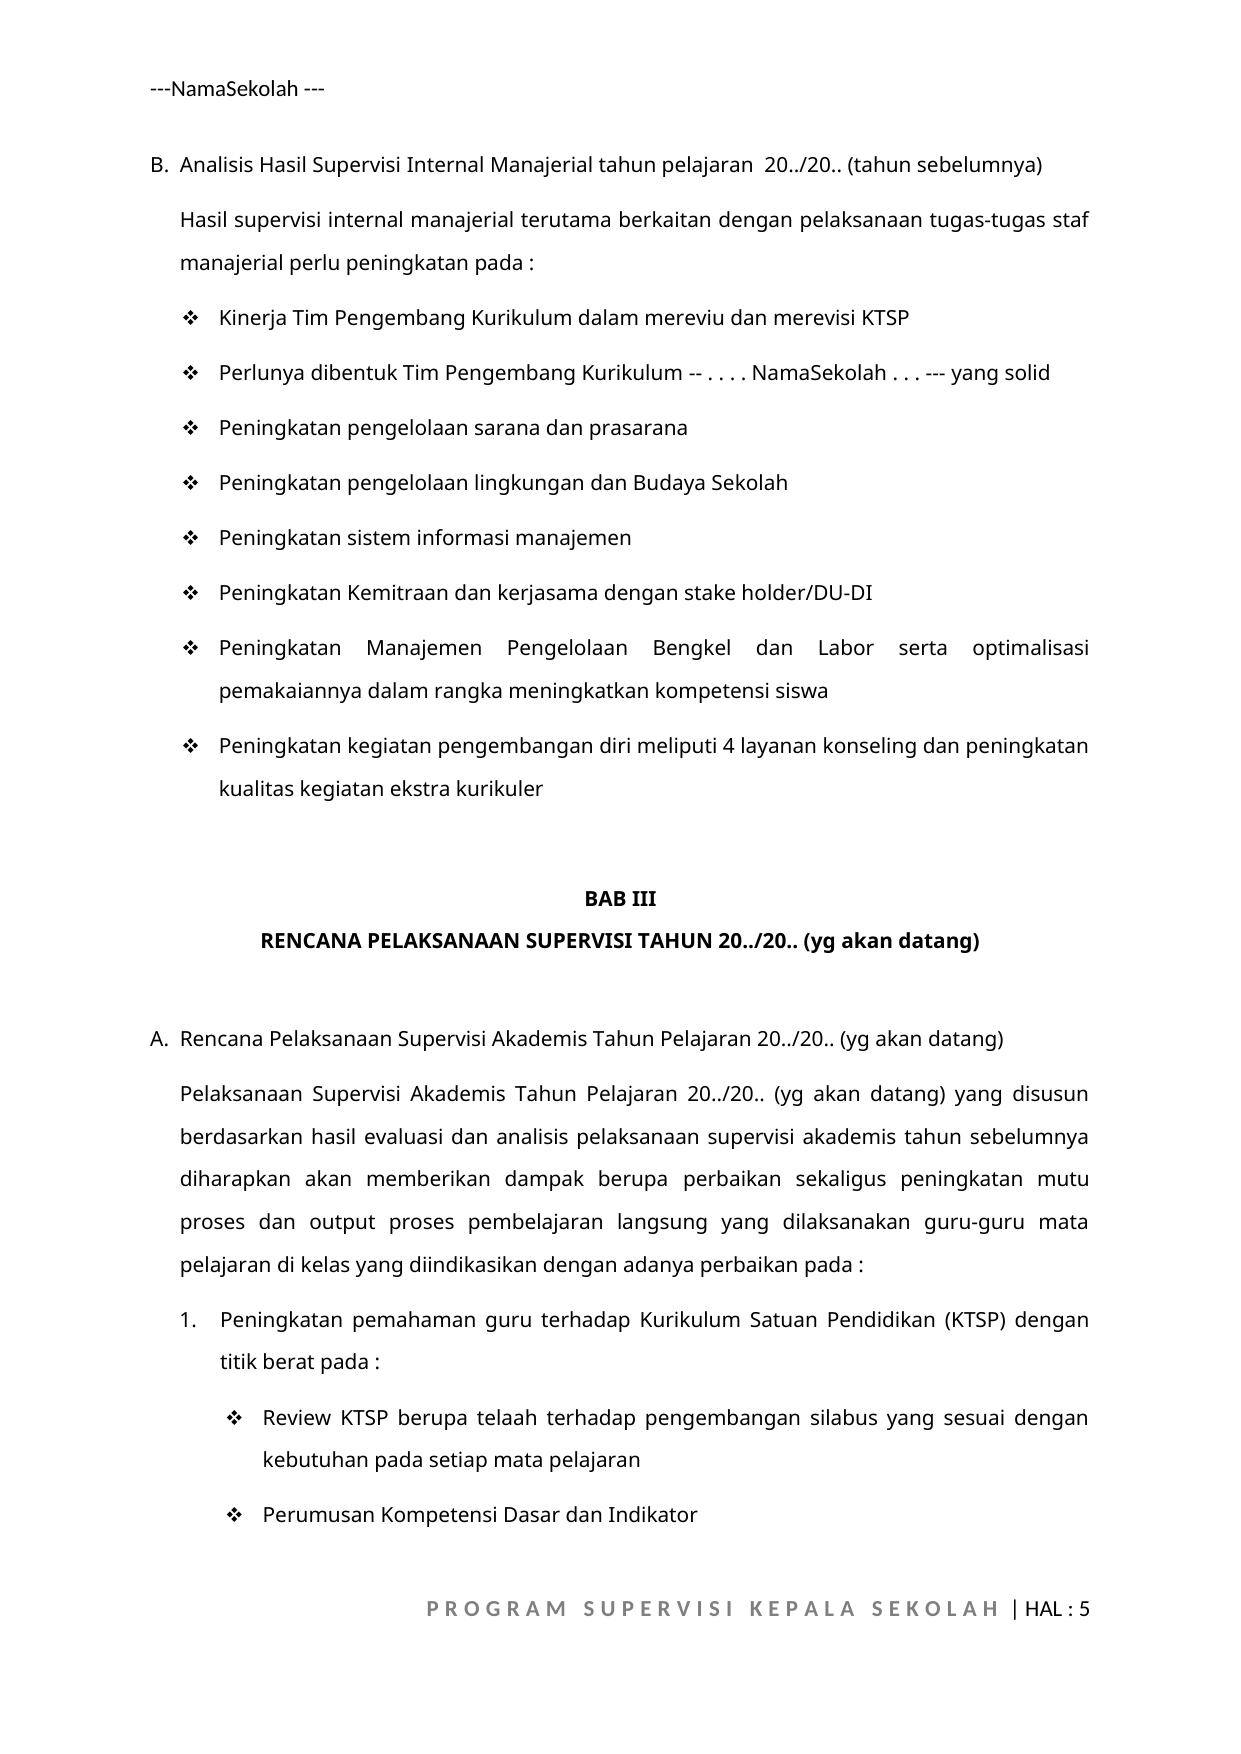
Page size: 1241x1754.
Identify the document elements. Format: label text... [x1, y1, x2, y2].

list Kinerja Tim Pengembang Kurikulum dalam mereviu dan merevisi KTSP [181, 303, 1090, 331]
list Peningkatan pengelolaan lingkungan dan Budaya Sekolah [181, 468, 1090, 497]
text Pelaksanaan Supervisi Akademis Tahun Pelajaran 20../20.. (yg akan datang) yang disusun berdasarkan hasil evaluasi dan analisis pelaksanaan supervisi akademis tahun sebelumnya diharapkan akan memberikan dampak berupa perbaikan sekaligus peningkatan mutu proses dan output proses pembelajaran langsung yang dilaksanakan guru-guru mata pelajaran di kelas yang diindikasikan dengan adanya perbaikan pada : [179, 1079, 1090, 1278]
text BAB III [150, 884, 1090, 912]
list Review KTSP berupa telaah terhadap pengembangan silabus yang sesuai dengan kebutuhan pada setiap mata pelajaran [225, 1403, 1090, 1474]
text RENCANA PELAKSANAAN SUPERVISI TAHUN 20../20.. (yg akan datang) [150, 927, 1090, 955]
list Peningkatan pemahaman guru terhadap Kurikulum Satuan Pendidikan (KTSP) dengan titik berat pada : [179, 1305, 1090, 1376]
text Hasil supervisi internal manajerial terutama berkaitan dengan pelaksanaan tugas-tugas staf manajerial perlu peningkatan pada : [179, 205, 1090, 276]
list Analisis Hasil Supervisi Internal Manajerial tahun pelajaran 20../20.. (tahun sebelumnya) [150, 150, 1090, 178]
list Peningkatan Manajemen Pengelolaan Bengkel dan Labor serta optimalisasi pemakaiannya dalam rangka meningkatkan kompetensi siswa [181, 633, 1090, 704]
list Rencana Pelaksanaan Supervisi Akademis Tahun Pelajaran 20../20.. (yg akan datang) [150, 1024, 1090, 1053]
list Perlunya dibentuk Tim Pengembang Kurikulum -- . . . . NamaSekolah . . . --- yang solid [181, 358, 1090, 386]
list Peningkatan pengelolaan sarana dan prasarana [181, 413, 1090, 441]
list Peningkatan sistem informasi manajemen [181, 523, 1090, 552]
list Peningkatan Kemitraan dan kerjasama dengan stake holder/DU-DI [181, 578, 1090, 607]
list Peningkatan kegiatan pengembangan diri meliputi 4 layanan konseling dan peningkatan kualitas kegiatan ekstra kurikuler [181, 731, 1090, 802]
list Perumusan Kompetensi Dasar dan Indikator [225, 1500, 1090, 1529]
